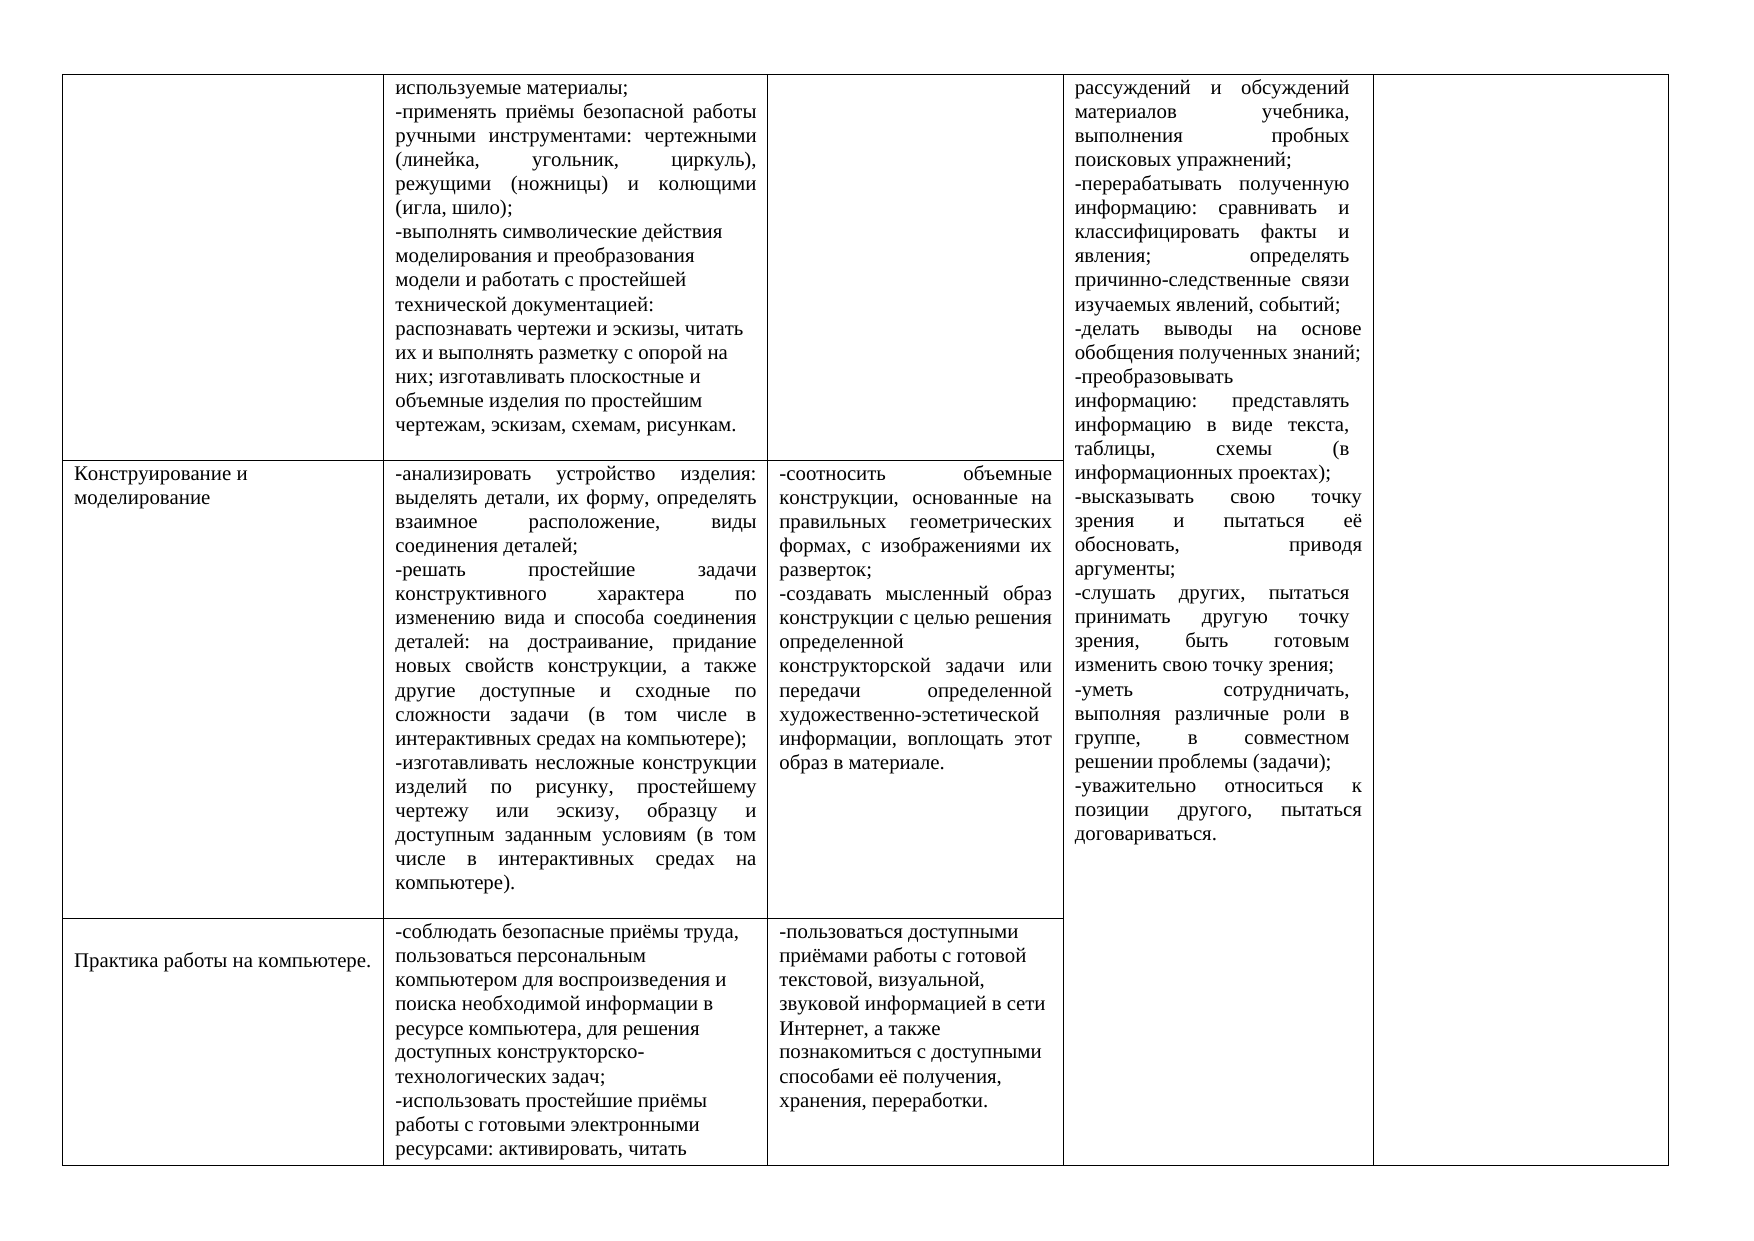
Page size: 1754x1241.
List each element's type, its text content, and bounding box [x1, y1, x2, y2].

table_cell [384, 919, 767, 1164]
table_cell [768, 75, 1063, 460]
table_cell -анализировать устройство изделия: выделять детали, их форму, определять взаимное расположение, виды соединения деталей; -решать простейшие задачи конструктивного характера по изменению вида и способа соединения деталей: на достраивание, придание новых свойств конструкции, а также другие доступные и сходные по сложности задачи (в том числе в интерактивных средах на компьютере); -изготавливать несложные конструкции изделий по рисунку, простейшему чертежу или эскизу, образцу и доступным заданным условиям (в том числе в интерактивных средах на компьютере). [384, 461, 767, 918]
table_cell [384, 75, 767, 460]
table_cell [63, 919, 383, 1164]
table_cell Конструирование и моделирование [63, 461, 383, 918]
table_cell -соотносить объемные конструкции, основанные на правильных геометрических формах, с изображениями их разверток; -создавать мысленный образ конструкции с целью решения определенной конструкторской задачи или передачи определенной художественно-эстетической информации, воплощать этот образ в материале. [768, 461, 1063, 918]
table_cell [768, 919, 1063, 1164]
